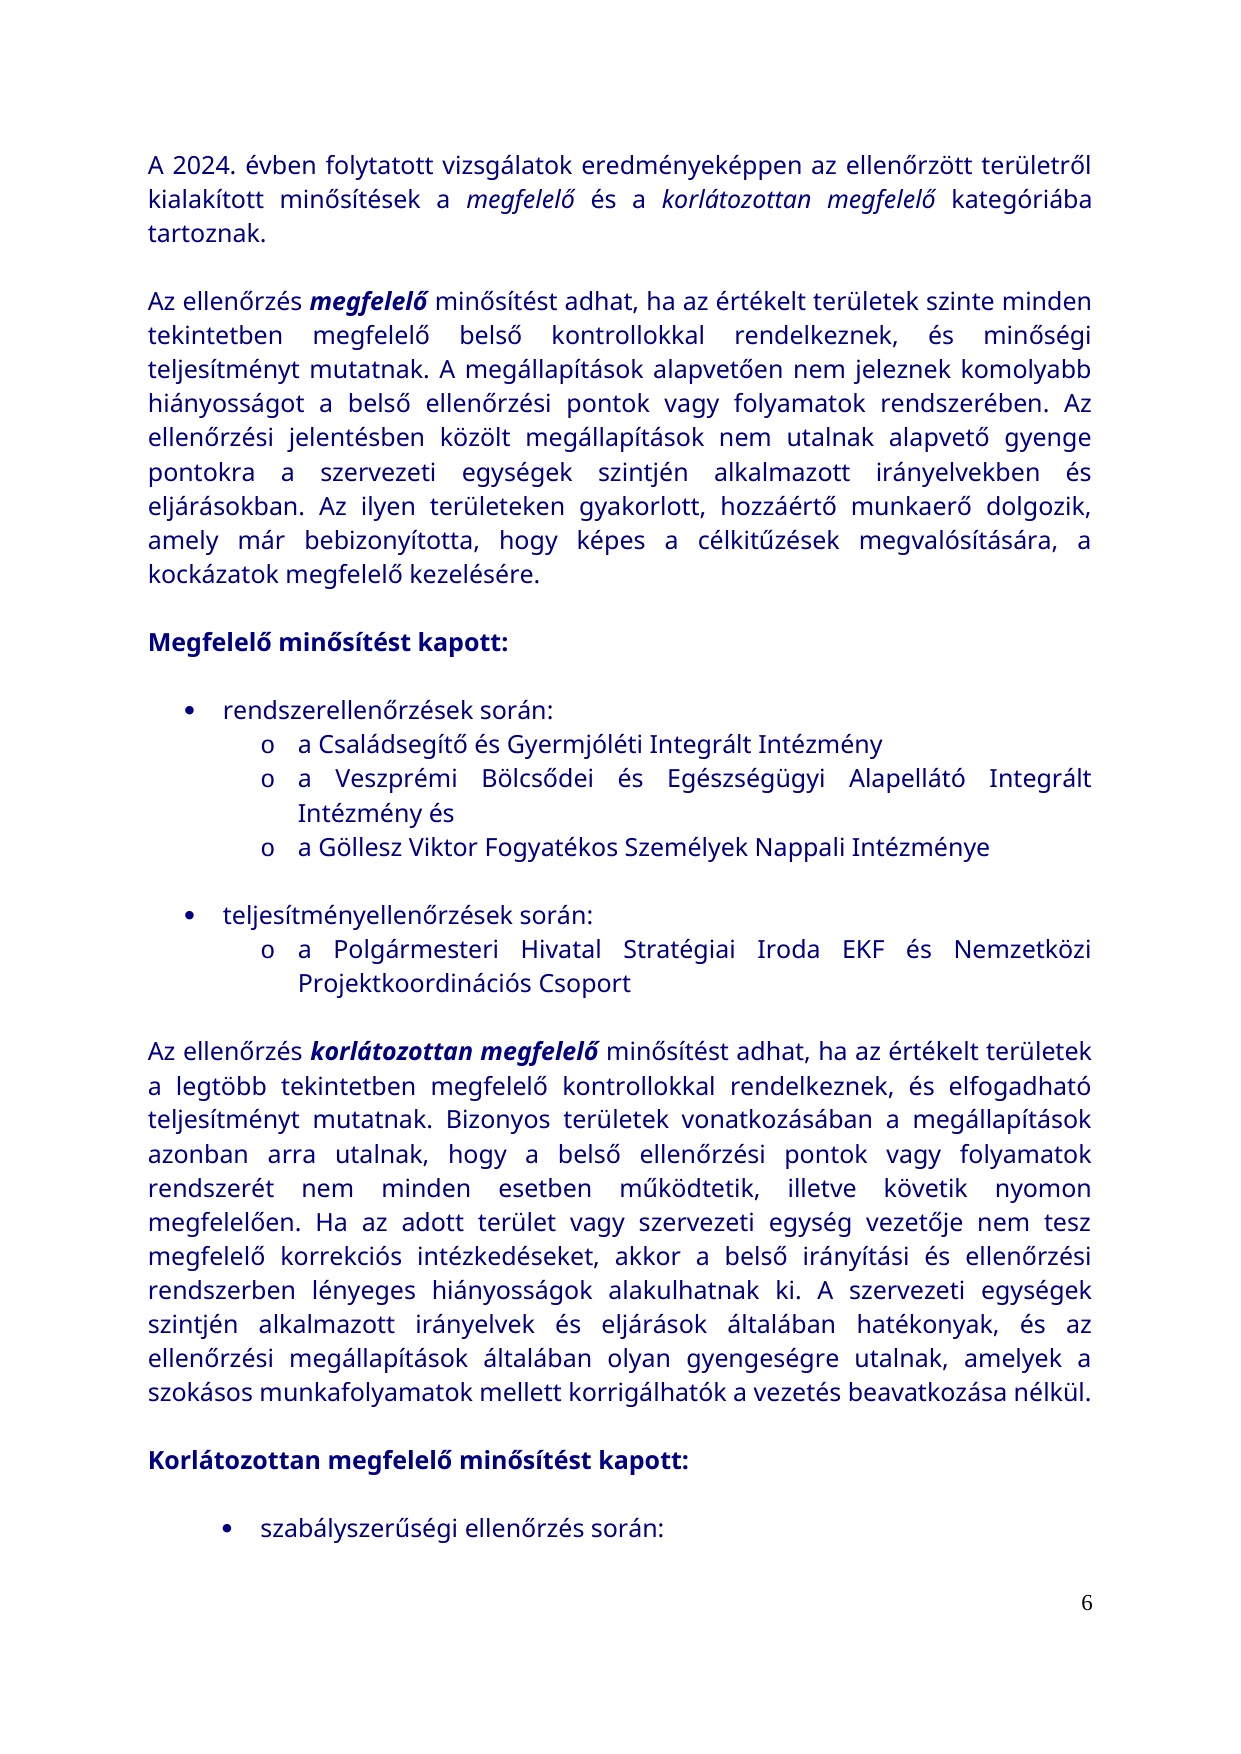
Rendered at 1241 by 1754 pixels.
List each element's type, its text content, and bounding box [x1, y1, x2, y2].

text Korlátozottan megfelelő minősítést kapott: [148, 1443, 1093, 1477]
list a Családsegítő és Gyermjóléti Integrált Intézmény [260, 727, 1093, 761]
list teljesítményellenőrzések során: [185, 898, 1093, 932]
list rendszerellenőrzések során: [185, 693, 1093, 727]
list szabályszerűségi ellenőrzés során: [223, 1511, 1093, 1545]
list a Göllesz Viktor Fogyatékos Személyek Nappali Intézménye [260, 829, 1093, 863]
text Megfelelő minősítést kapott: [148, 624, 1093, 658]
list a Veszprémi Bölcsődei és Egészségügyi Alapellátó Integrált Intézmény és [260, 761, 1093, 829]
list a Polgármesteri Hivatal Stratégiai Iroda EKF és Nemzetközi Projektkoordinációs Csoport [260, 932, 1093, 1000]
text Az ellenőrzés megfelelő minősítést adhat, ha az értékelt területek szinte minden tekintetben megfelelő belső kontrollokkal rendelkeznek, és minőségi teljesítményt mutatnak. A megállapítások alapvetően nem jeleznek komolyabb hiányosságot a belső ellenőrzési pontok vagy folyamatok rendszerében. Az ellenőrzési jelentésben közölt megállapítások nem utalnak alapvető gyenge pontokra a szervezeti egységek szintjén alkalmazott irányelvekben és eljárásokban. Az ilyen területeken gyakorlott, hozzáértő munkaerő dolgozik, amely már bebizonyította, hogy képes a célkitűzések megvalósítására, a kockázatok megfelelő kezelésére. [148, 284, 1093, 590]
text Az ellenőrzés korlátozottan megfelelő minősítést adhat, ha az értékelt területek a legtöbb tekintetben megfelelő kontrollokkal rendelkeznek, és elfogadható teljesítményt mutatnak. Bizonyos területek vonatkozásában a megállapítások azonban arra utalnak, hogy a belső ellenőrzési pontok vagy folyamatok rendszerét nem minden esetben működtetik, illetve követik nyomon megfelelően. Ha az adott terület vagy szervezeti egység vezetője nem tesz megfelelő korrekciós intézkedéseket, akkor a belső irányítási és ellenőrzési rendszerben lényeges hiányosságok alakulhatnak ki. A szervezeti egységek szintjén alkalmazott irányelvek és eljárások általában hatékonyak, és az ellenőrzési megállapítások általában olyan gyengeségre utalnak, amelyek a szokásos munkafolyamatok mellett korrigálhatók a vezetés beavatkozása nélkül. [148, 1034, 1093, 1409]
text A 2024. évben folytatott vizsgálatok eredményeképpen az ellenőrzött területről kialakított minősítések a megfelelő és a korlátozottan megfelelő kategóriába tartoznak. [148, 148, 1093, 250]
